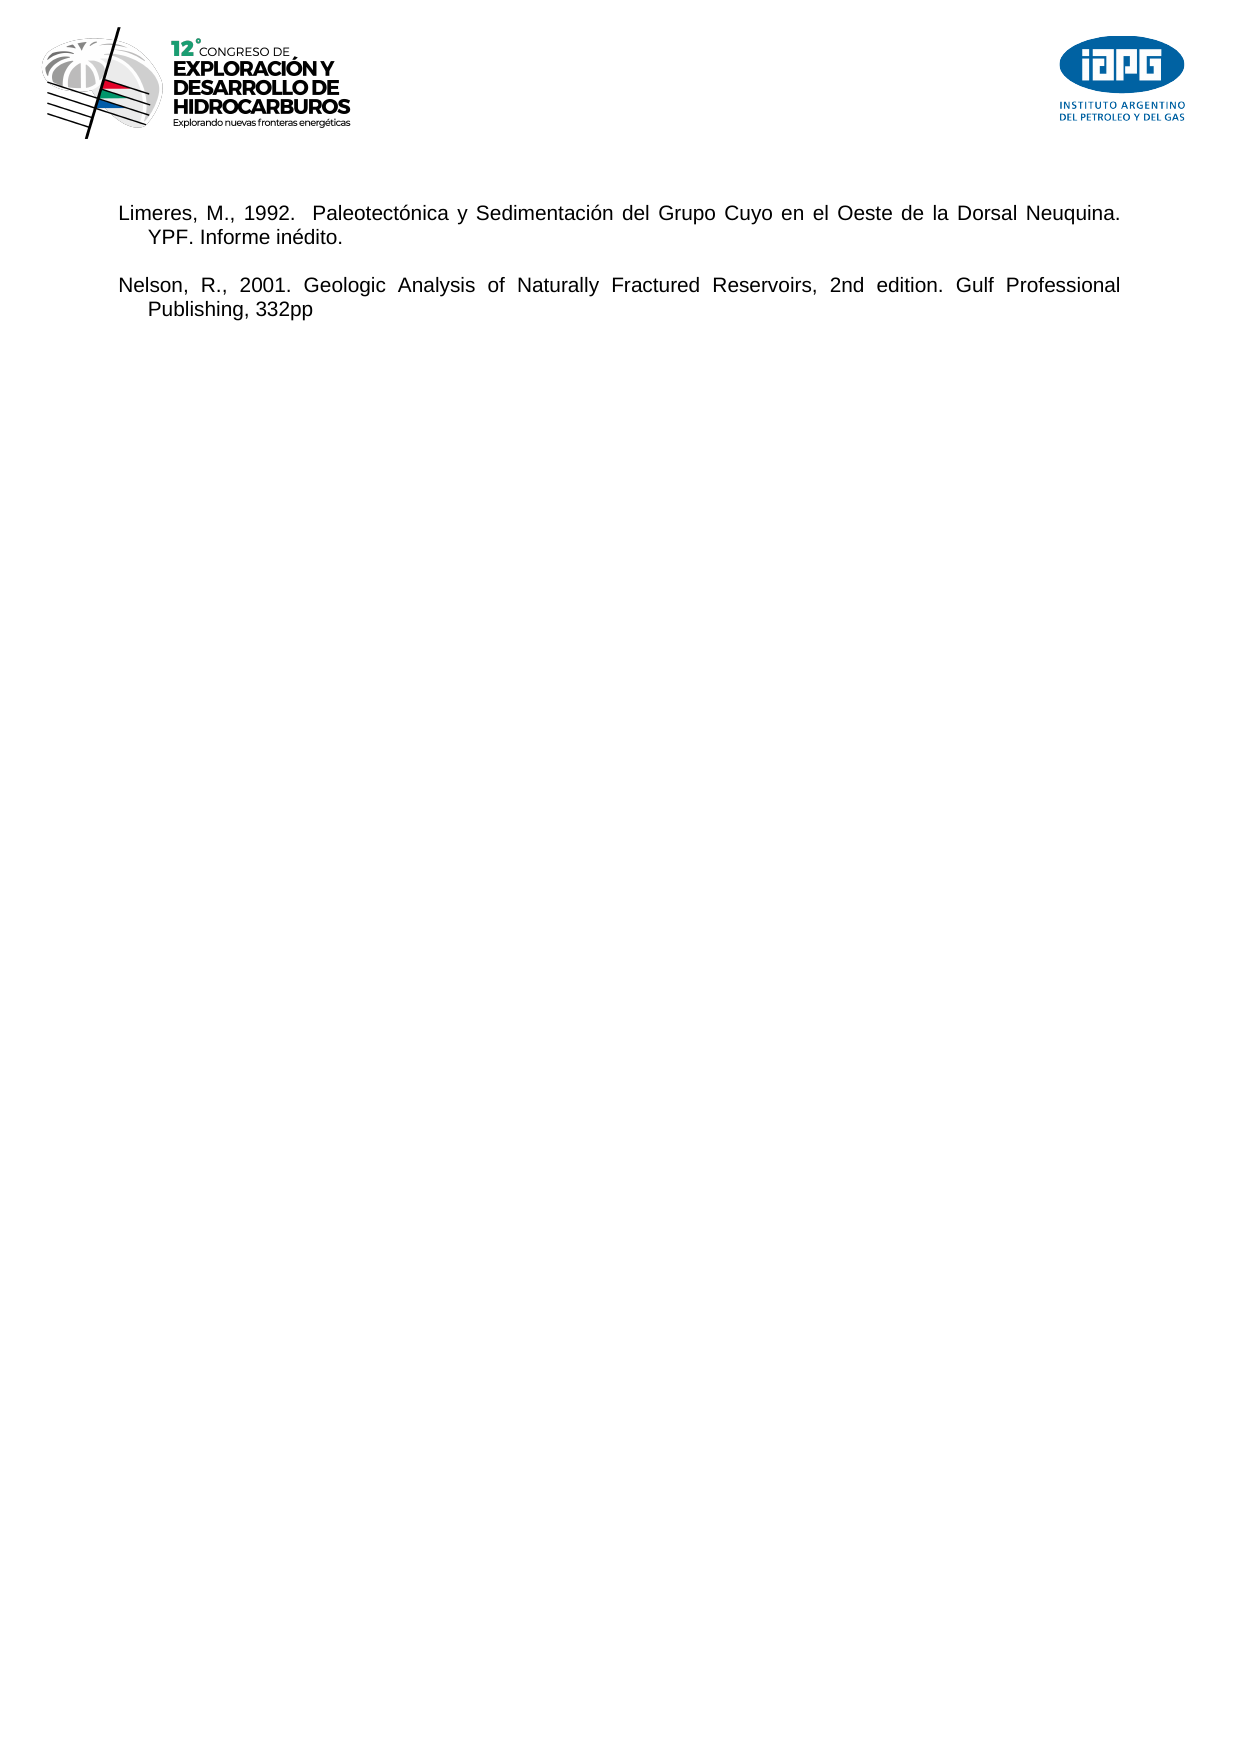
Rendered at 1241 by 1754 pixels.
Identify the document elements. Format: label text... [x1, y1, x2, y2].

picture [34, 23, 366, 149]
text Limeres, M., 1992. Paleotectónica y Sedimentación del Grupo Cuyo en el Oeste de la Dorsal Neuquina. YPF. Informe inédito. [118, 201, 1122, 249]
picture [1059, 36, 1185, 121]
text Nelson, R., 2001. Geologic Analysis of Naturally Fractured Reservoirs, 2nd edition. Gulf Professional Publishing, 332pp [118, 273, 1122, 321]
